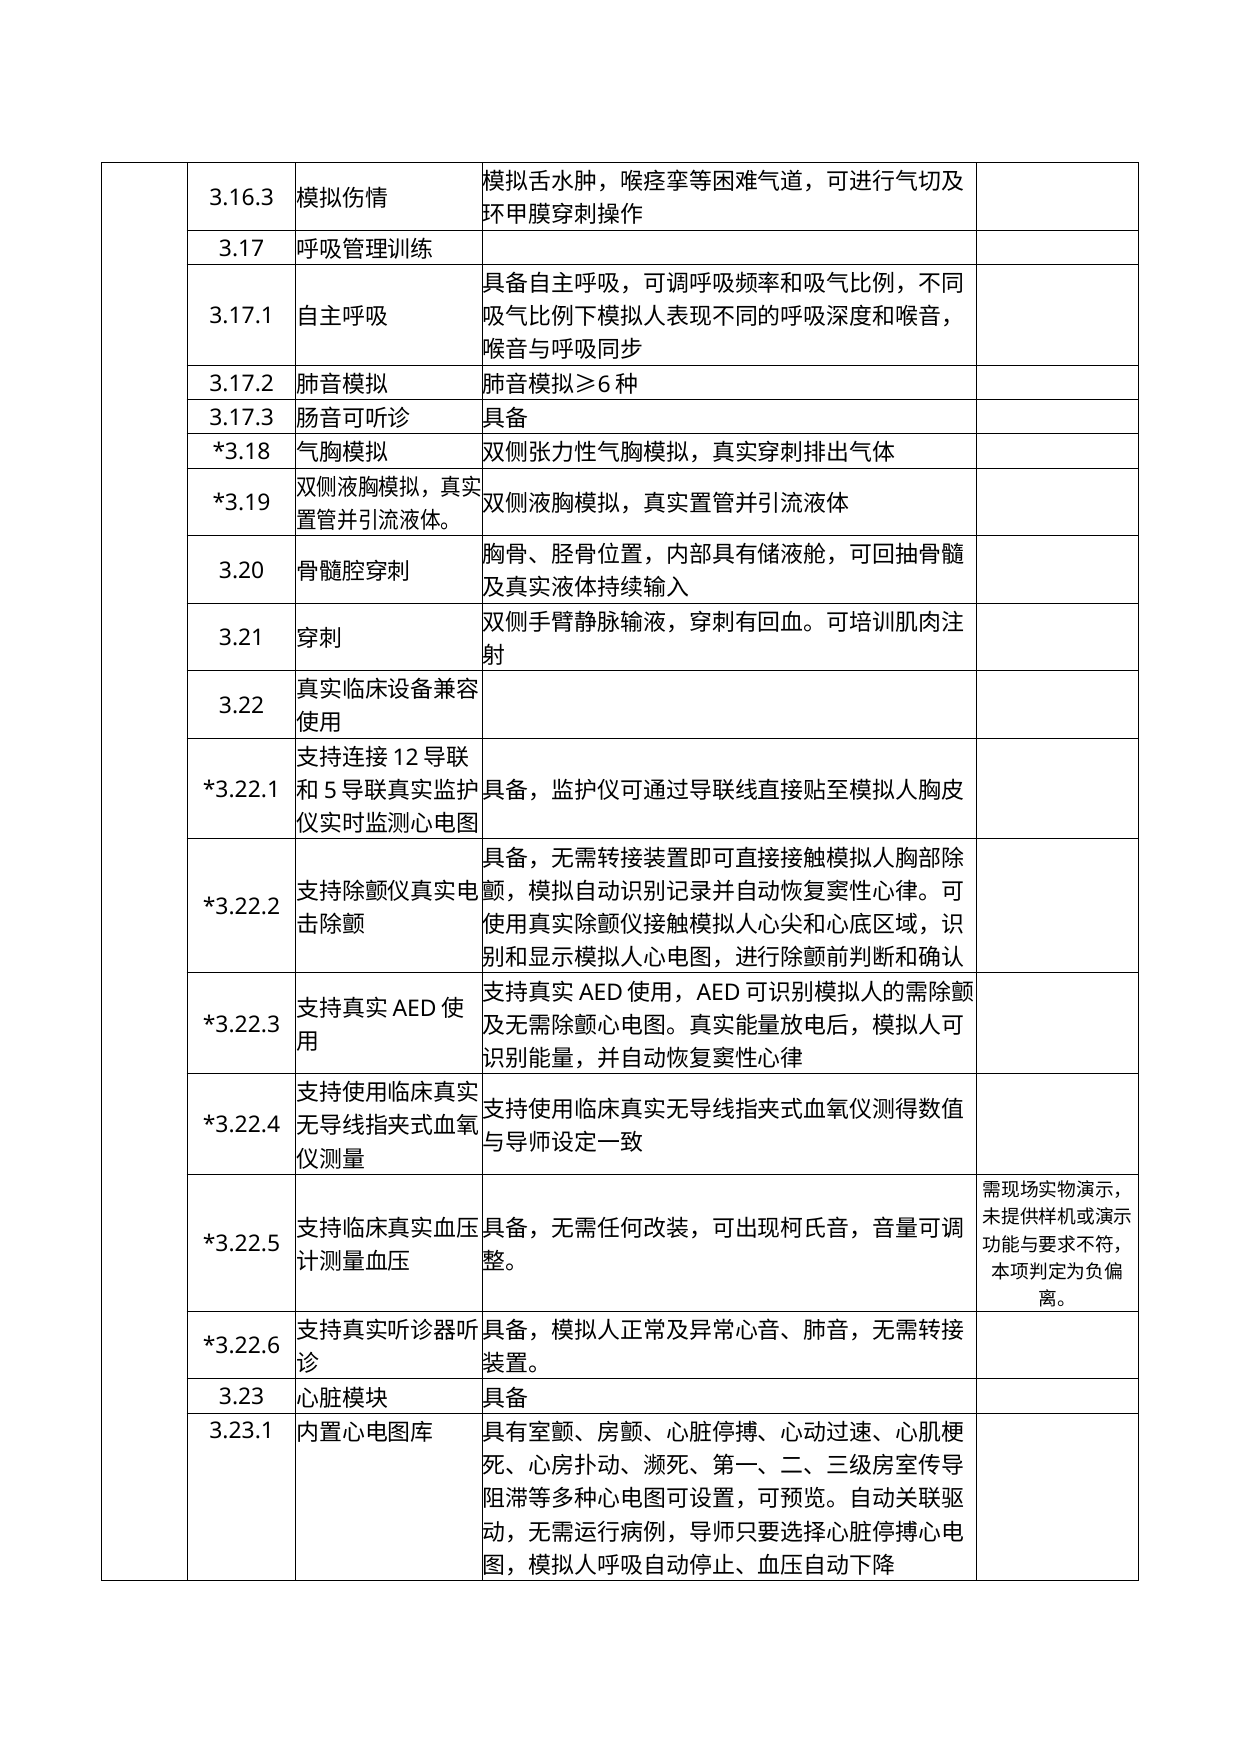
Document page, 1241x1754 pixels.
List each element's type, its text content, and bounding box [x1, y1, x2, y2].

table_cell [977, 604, 1138, 670]
table_cell 3.21 [188, 604, 295, 670]
table_cell [977, 671, 1138, 737]
table_cell 支持连接12导联和5导联真实监护仪实时监测心电图 [296, 739, 482, 838]
table_cell 气胸模拟 [296, 434, 482, 467]
table_cell *3.19 [188, 469, 295, 535]
table_cell 支持真实AED使用 [296, 973, 482, 1073]
table_cell [977, 1379, 1138, 1413]
table_cell 具备，模拟人正常及异常心音、肺音，无需转接装置。 [483, 1312, 976, 1378]
table_cell [977, 973, 1138, 1073]
table_cell [483, 231, 976, 264]
table_cell 3.20 [188, 536, 295, 602]
table_cell [977, 366, 1138, 399]
table_cell 3.17.2 [188, 366, 295, 399]
table_cell [977, 469, 1138, 535]
table_cell 3.16.3 [188, 163, 295, 229]
table_cell 具备 [483, 1379, 976, 1413]
table_cell [977, 1414, 1138, 1580]
table_cell [977, 434, 1138, 467]
table_cell 3.17 [188, 231, 295, 264]
table_cell [483, 671, 976, 737]
table_cell 3.23 [188, 1379, 295, 1413]
table_cell [977, 231, 1138, 264]
table_cell 双侧液胸模拟，真实置管并引流液体。 [296, 469, 482, 535]
table_cell 穿刺 [296, 604, 482, 670]
table_cell 具备，监护仪可通过导联线直接贴至模拟人胸皮 [483, 739, 976, 838]
table_cell 3.17.3 [188, 400, 295, 433]
table_cell 需现场实物演示，未提供样机或演示功能与要求不符，本项判定为负偏离。 [977, 1175, 1138, 1311]
table_cell *3.18 [188, 434, 295, 467]
table_cell [977, 739, 1138, 838]
table_cell [977, 265, 1138, 364]
table_cell *3.22.5 [188, 1175, 295, 1311]
table_cell [977, 839, 1138, 972]
table_cell 具有室颤、房颤、心脏停搏、心动过速、心肌梗死、心房扑动、濒死、第一、二、三级房室传导阻滞等多种心电图可设置，可预览。自动关联驱动，无需运行病例，导师只要选择心脏停搏心电图，模拟人呼吸自动停止、血压自动下降 [483, 1414, 976, 1580]
table_cell 模拟伤情 [296, 163, 482, 229]
table_cell 胸骨、胫骨位置，内部具有储液舱，可回抽骨髓及真实液体持续输入 [483, 536, 976, 602]
table_cell [977, 163, 1138, 229]
table_cell [977, 1312, 1138, 1378]
table_cell 双侧张力性气胸模拟，真实穿刺排出气体 [483, 434, 976, 467]
table_cell 双侧手臂静脉输液，穿刺有回血。可培训肌肉注射 [483, 604, 976, 670]
table_cell 真实临床设备兼容使用 [296, 671, 482, 737]
table_cell [977, 400, 1138, 433]
table_cell 3.23.1 [188, 1414, 295, 1580]
table_cell [977, 536, 1138, 602]
table_cell *3.22.4 [188, 1074, 295, 1174]
table_cell [977, 1074, 1138, 1174]
table_cell 双侧液胸模拟，真实置管并引流液体 [483, 469, 976, 535]
table_cell 3.17.1 [188, 265, 295, 364]
table_cell 支持真实听诊器听诊 [296, 1312, 482, 1378]
table_cell 呼吸管理训练 [296, 231, 482, 264]
table_cell 具备，无需任何改装，可出现柯氏音，音量可调整。 [483, 1175, 976, 1311]
table_cell 具备自主呼吸，可调呼吸频率和吸气比例，不同吸气比例下模拟人表现不同的呼吸深度和喉音，喉音与呼吸同步 [483, 265, 976, 364]
table_cell 模拟舌水肿，喉痉挛等困难气道，可进行气切及环甲膜穿刺操作 [483, 163, 976, 229]
table_cell 骨髓腔穿刺 [296, 536, 482, 602]
table_cell 自主呼吸 [296, 265, 482, 364]
table_cell 肺音模拟 [296, 366, 482, 399]
table_cell 支持真实AED使用，AED可识别模拟人的需除颤及无需除颤心电图。真实能量放电后，模拟人可识别能量，并自动恢复窦性心律 [483, 973, 976, 1073]
table_cell 具备 [483, 400, 976, 433]
table_cell 肠音可听诊 [296, 400, 482, 433]
table_cell 支持使用临床真实无导线指夹式血氧仪测量 [296, 1074, 482, 1174]
table_cell 肺音模拟≥6种 [483, 366, 976, 399]
table_cell 内置心电图库 [296, 1414, 482, 1580]
table_cell *3.22.3 [188, 973, 295, 1073]
table_cell 具备，无需转接装置即可直接接触模拟人胸部除颤，模拟自动识别记录并自动恢复窦性心律。可使用真实除颤仪接触模拟人心尖和心底区域，识别和显示模拟人心电图，进行除颤前判断和确认 [483, 839, 976, 972]
table_cell 心脏模块 [296, 1379, 482, 1413]
table_cell 支持临床真实血压计测量血压 [296, 1175, 482, 1311]
table_cell *3.22.1 [188, 739, 295, 838]
table_cell 3.22 [188, 671, 295, 737]
table_cell 支持除颤仪真实电击除颤 [296, 839, 482, 972]
table_cell 支持使用临床真实无导线指夹式血氧仪测得数值与导师设定一致 [483, 1074, 976, 1174]
table_cell *3.22.2 [188, 839, 295, 972]
table_cell *3.22.6 [188, 1312, 295, 1378]
